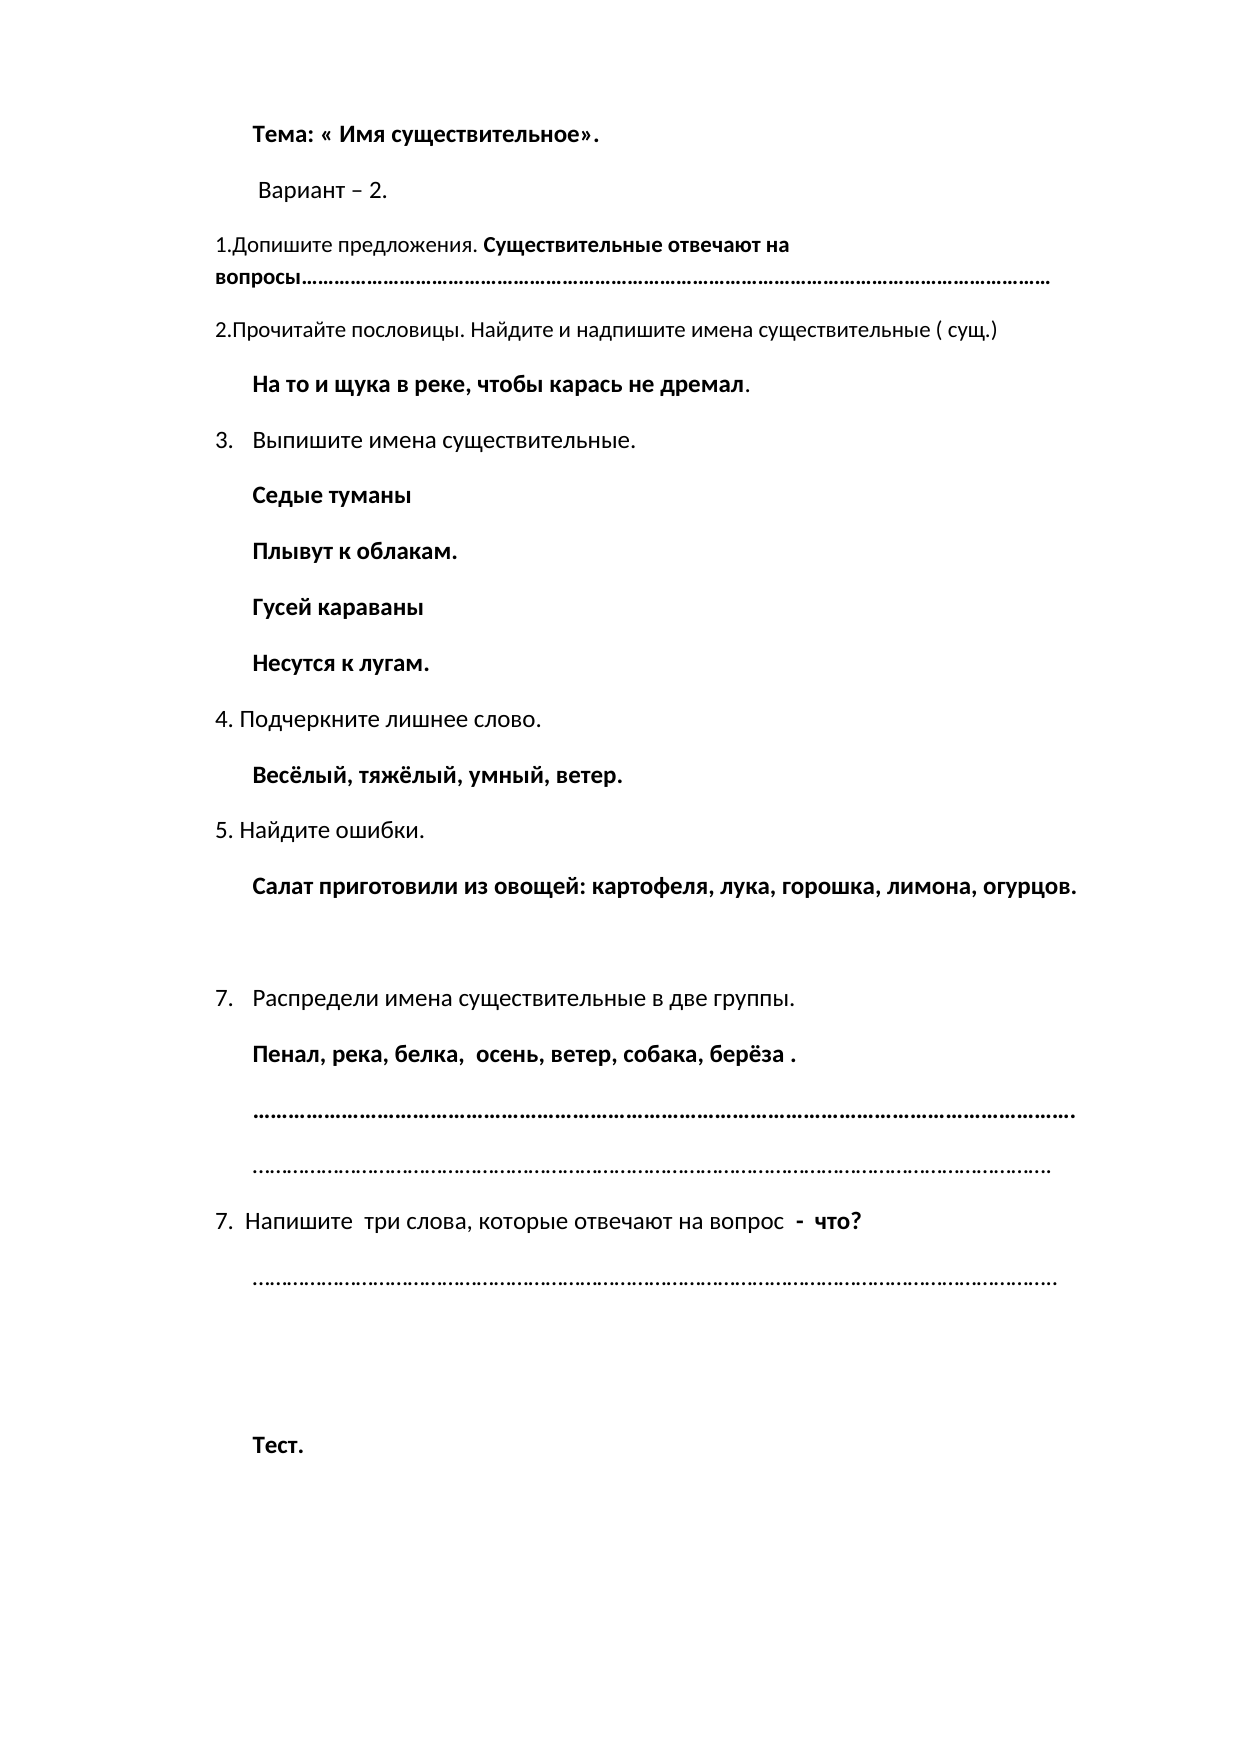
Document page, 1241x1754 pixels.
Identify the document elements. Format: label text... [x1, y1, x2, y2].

text Тема: « Имя существительное». [252, 118, 1152, 149]
text Несутся к лугам. [252, 647, 1152, 678]
text Плывут к облакам. [252, 536, 1152, 566]
list Тест. [252, 1429, 1152, 1459]
list Выпишите имена существительные. [215, 424, 1152, 454]
list На то и щука в реке, чтобы карась не дремал. [252, 368, 1152, 398]
list Салат приготовили из овощей: картофеля, лука, горошка, лимона, огурцов. [252, 871, 1152, 901]
list Распредели имена существительные в две группы. [215, 982, 1152, 1013]
text 7. Напишите три слова, которые отвечают на вопрос - что? [215, 1206, 1152, 1236]
text 5. Найдите ошибки. [215, 815, 1152, 845]
text Пенал, река, белка, осень, ветер, собака, берёза . [252, 1038, 1152, 1068]
text Седые туманы [252, 480, 1152, 510]
text 2.Прочитайте пословицы. Найдите и надпишите имена существительные ( сущ.) [215, 315, 1152, 343]
text Вариант – 2. [252, 174, 1152, 204]
text 1.Допишите предложения. Существительные отвечают на вопросы………………………………………………………………………………………………………………………… [215, 230, 1152, 290]
text …………………………………………………………………………………………………………………………. [252, 1094, 1152, 1124]
list ………………………………………………………………………………………………………………………….. [252, 1261, 1152, 1292]
text 4. Подчеркните лишнее слово. [215, 703, 1152, 733]
text Гусей караваны [252, 591, 1152, 622]
list Весёлый, тяжёлый, умный, ветер. [252, 759, 1152, 789]
text …………………………………………………………………………………………………………………………. [252, 1150, 1152, 1180]
